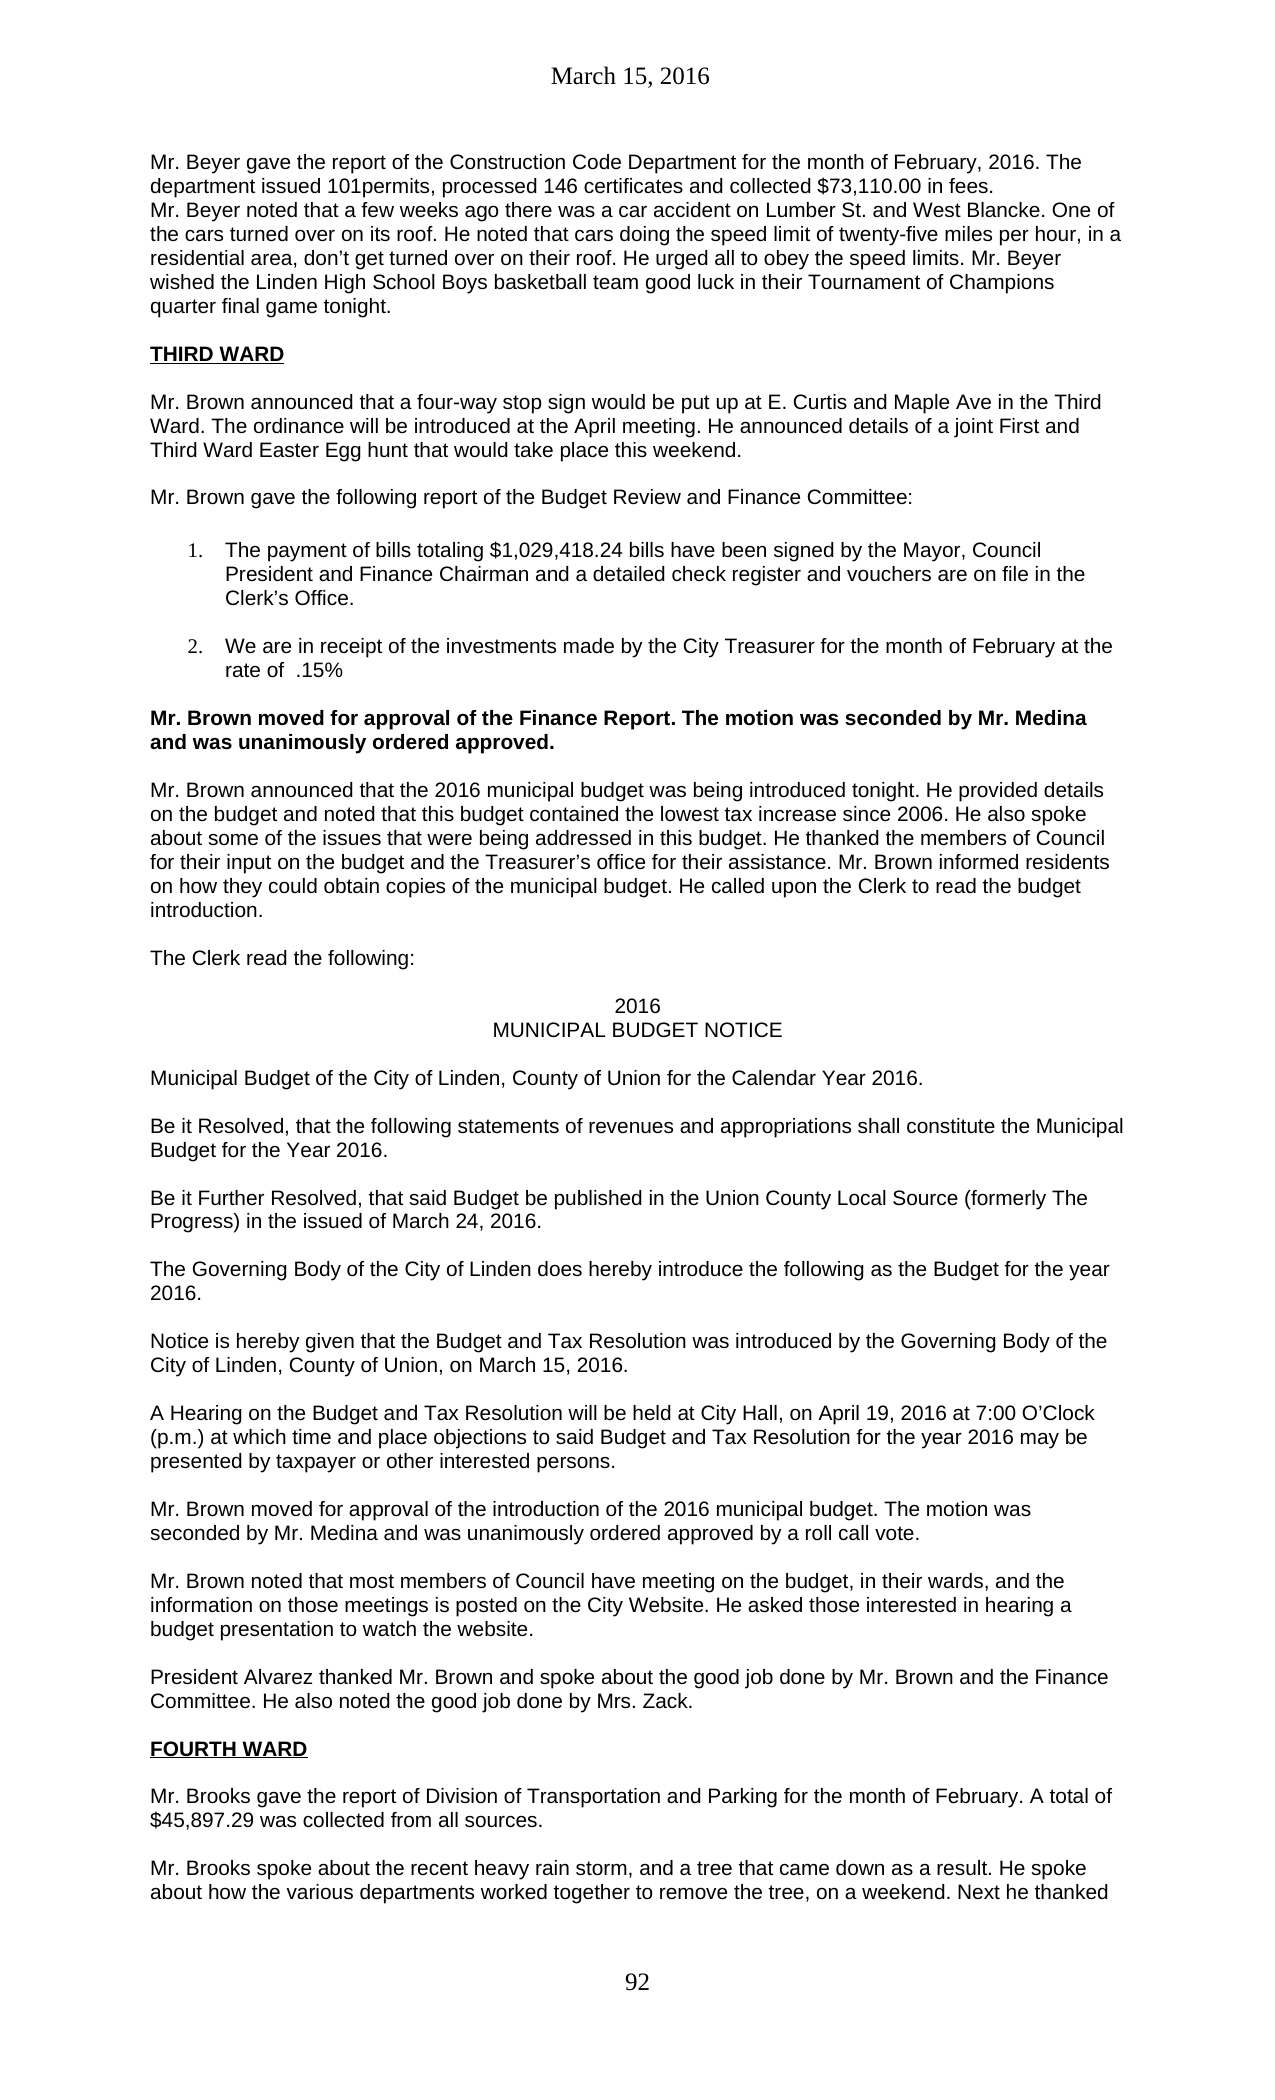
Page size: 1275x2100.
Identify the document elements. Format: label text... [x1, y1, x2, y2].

text Notice is hereby given that the Budget and Tax Resolution was introduced by the Governing Body of the City of Linden, County of Union, on March 15, 2016. [150, 1329, 1125, 1377]
text Mr. Brown announced that a four-way stop sign would be put up at E. Curtis and Maple Ave in the Third Ward. The ordinance will be introduced at the April meeting. He announced details of a joint First and Third Ward Easter Egg hunt that would take place this weekend. [150, 389, 1125, 461]
text Mr. Brooks gave the report of Division of Transportation and Parking for the month of February. A total of $45,897.29 was collected from all sources. [150, 1784, 1125, 1832]
text Be it Further Resolved, that said Budget be published in the Union County Local Source (formerly The Progress) in the issued of March 24, 2016. [150, 1185, 1125, 1233]
text President Alvarez thanked Mr. Brown and spoke about the good job done by Mr. Brown and the Finance Committee. He also noted the good job done by Mrs. Zack. [150, 1664, 1125, 1712]
text Be it Resolved, that the following statements of revenues and appropriations shall constitute the Municipal Budget for the Year 2016. [150, 1113, 1125, 1161]
text MUNICIPAL BUDGET NOTICE [150, 1018, 1125, 1042]
text Mr. Beyer gave the report of the Construction Code Department for the month of February, 2016. The department issued 101permits, processed 146 certificates and collected $73,110.00 in fees. [150, 150, 1125, 198]
text Mr. Brown announced that the 2016 municipal budget was being introduced tonight. He provided details on the budget and noted that this budget contained the lowest tax increase since 2006. He also spoke about some of the issues that were being addressed in this budget. He thanked the members of Council for their input on the budget and the Treasurer’s office for their assistance. Mr. Brown informed residents on how they could obtain copies of the municipal budget. He called upon the Clerk to read the budget introduction. [150, 778, 1125, 922]
text The Clerk read the following: [150, 946, 1125, 970]
list We are in receipt of the investments made by the City Treasurer for the month of February at the rate of .15% [187, 634, 1125, 682]
text and was unanimously ordered approved. [150, 730, 1125, 754]
text The Governing Body of the City of Linden does hereby introduce the following as the Budget for the year 2016. [150, 1257, 1125, 1305]
list The payment of bills totaling $1,029,418.24 bills have been signed by the Mayor, Council President and Finance Chairman and a detailed check register and vouchers are on file in the Clerk’s Office. [187, 538, 1125, 610]
text THIRD WARD [150, 342, 1125, 366]
text Mr. Beyer noted that a few weeks ago there was a car accident on Lumber St. and West Blancke. One of the cars turned over on its roof. He noted that cars doing the speed limit of twenty-five miles per hour, in a residential area, don’t get turned over on their roof. He urged all to obey the speed limits. Mr. Beyer wished the Linden High School Boys basketball team good luck in their Tournament of Champions quarter final game tonight. [150, 198, 1125, 318]
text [150, 1856, 1125, 1904]
text Mr. Brown noted that most members of Council have meeting on the budget, in their wards, and the information on those meetings is posted on the City Website. He asked those interested in hearing a budget presentation to watch the website. [150, 1569, 1125, 1641]
text FOURTH WARD [150, 1736, 1125, 1760]
text Municipal Budget of the City of Linden, County of Union for the Calendar Year 2016. [150, 1066, 1125, 1089]
text Mr. Brown moved for approval of the Finance Report. The motion was seconded by Mr. Medina [150, 706, 1125, 730]
text A Hearing on the Budget and Tax Resolution will be held at City Hall, on April 19, 2016 at 7:00 O’Clock (p.m.) at which time and place objections to said Budget and Tax Resolution for the year 2016 may be presented by taxpayer or other interested persons. [150, 1401, 1125, 1473]
text Mr. Brown gave the following report of the Budget Review and Finance Committee: [150, 485, 1125, 509]
text 2016 [150, 994, 1125, 1018]
text Mr. Brown moved for approval of the introduction of the 2016 municipal budget. The motion was seconded by Mr. Medina and was unanimously ordered approved by a roll call vote. [150, 1497, 1125, 1545]
